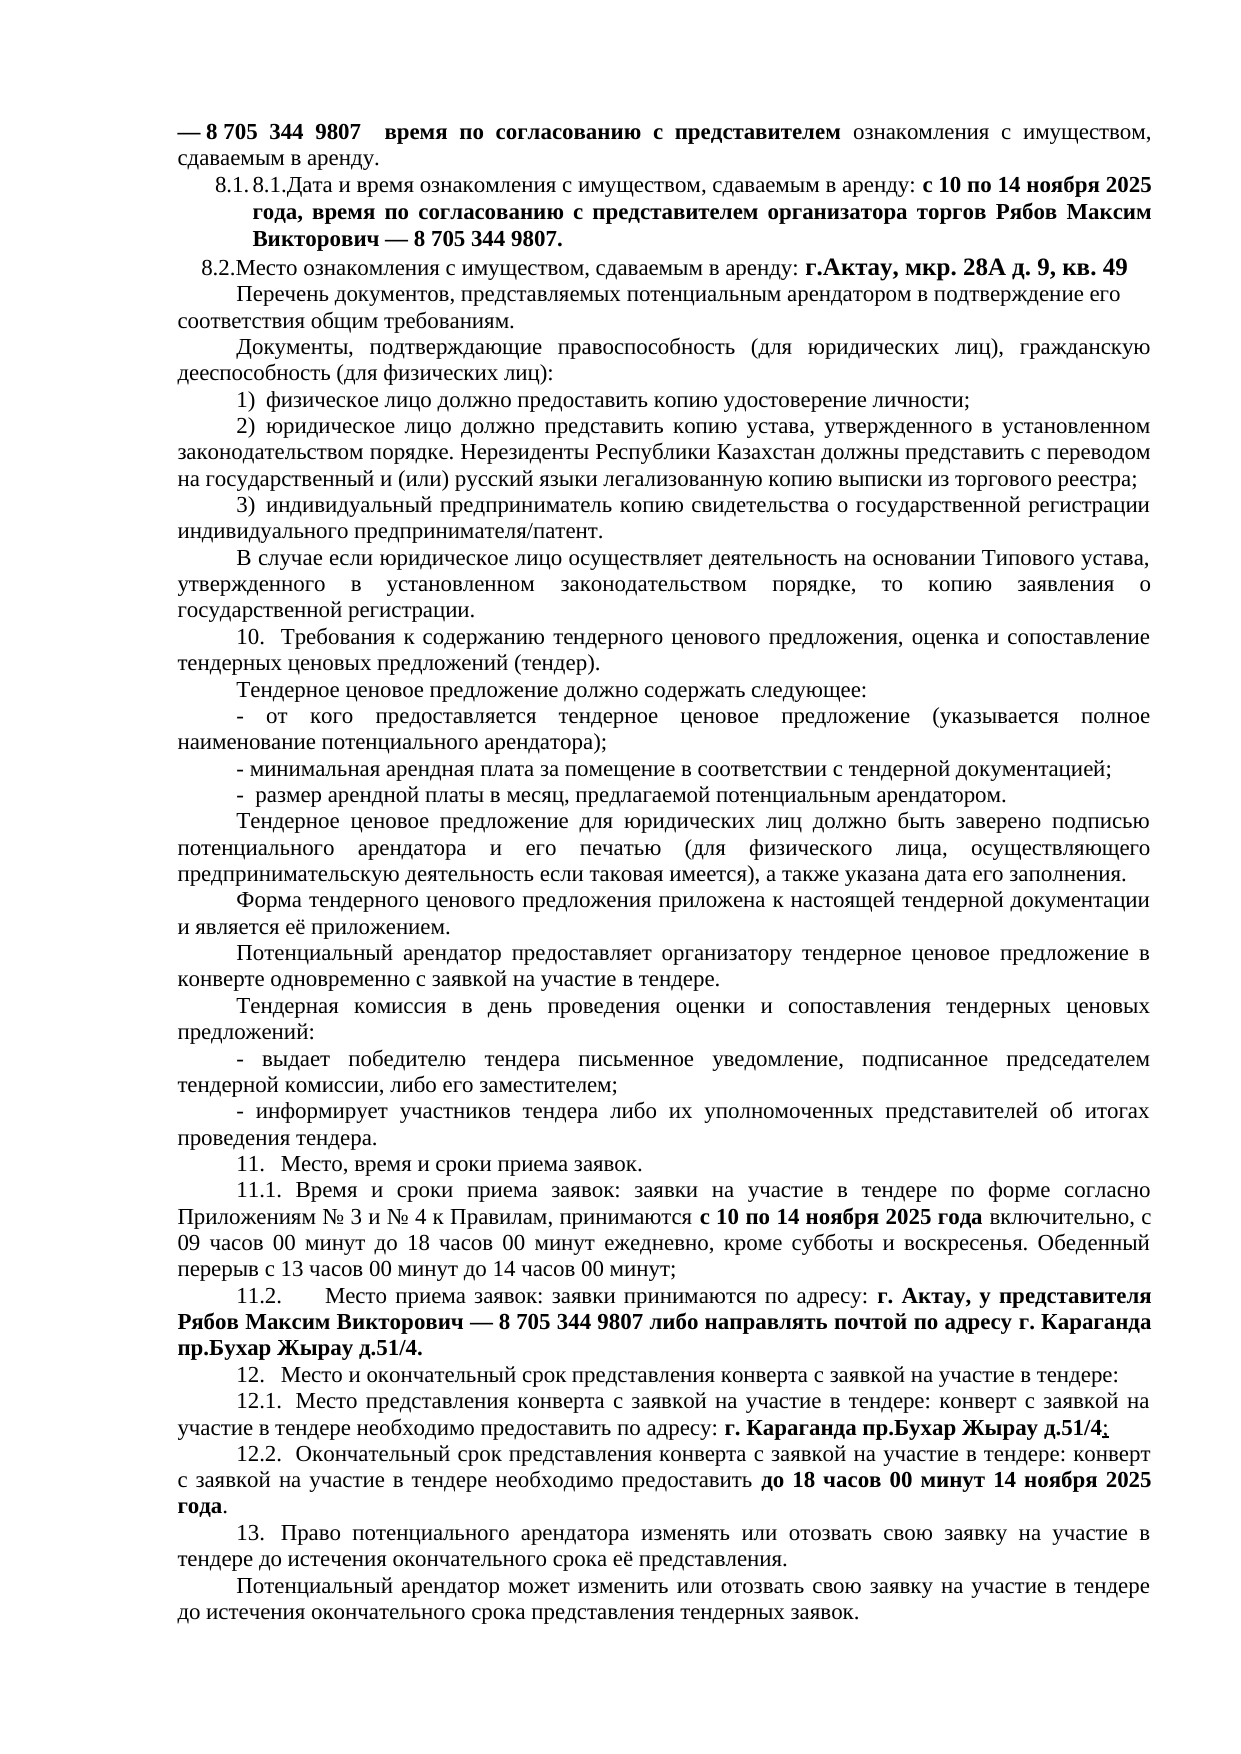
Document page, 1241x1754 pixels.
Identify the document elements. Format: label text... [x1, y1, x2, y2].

list Место и окончательный срок представления конверта с заявкой на участие в тендере: [177, 1361, 1152, 1387]
text Тендерная комиссия в день проведения оценки и сопоставления тендерных ценовых предложений: [177, 992, 1152, 1044]
text - размер арендной платы в месяц, предлагаемой потенциальным арендатором. [177, 781, 1152, 807]
text Тендерное ценовое предложение для юридических лиц должно быть заверено подписью потенциального арендатора и его печатью (для физического лица, осуществляющего предпринимательскую деятельность если таковая имеется), а также указана дата его заполнения. [177, 807, 1152, 886]
text Потенциальный арендатор может изменить или отозвать свою заявку на участие в тендере до истечения окончательного срока представления тендерных заявок. [177, 1572, 1152, 1624]
list Право потенциального арендатора изменять или отозвать свою заявку на участие в тендере до истечения окончательного срока её представления. [177, 1519, 1152, 1572]
list Время и сроки приема заявок: заявки на участие в тендере по форме согласно Приложениям № 3 и № 4 к Правилам, принимаются с 10 по 14 ноября 2025 года включительно, с 09 часов 00 минут до 18 часов 00 минут ежедневно, кроме субботы и воскресенья. Обеденный перерыв с 13 часов 00 минут до 14 часов 00 минут; [177, 1176, 1152, 1282]
text В случае если юридическое лицо осуществляет деятельность на основании Типового устава, утвержденного в установленном законодательством порядке, то копию заявления о государственной регистрации. [177, 544, 1152, 623]
text Потенциальный арендатор предоставляет организатору тендерное ценовое предложение в конверте одновременно с заявкой на участие в тендере. [177, 939, 1152, 992]
list Место, время и сроки приема заявок. [177, 1150, 1152, 1176]
text - от кого предоставляется тендерное ценовое предложение (указывается полное наименование потенциального арендатора); [177, 702, 1152, 755]
text - выдает победителю тендера письменное уведомление, подписанное председателем тендерной комиссии, либо его заместителем; [177, 1044, 1152, 1097]
list Место представления конверта с заявкой на участие в тендере: конверт с заявкой на участие в тендере необходимо предоставить по адресу: г. Караганда пр.Бухар Жырау д.51/4; [177, 1387, 1152, 1440]
list физическое лицо должно предоставить копию удостоверение личности; [177, 386, 1152, 412]
list Место приема заявок: заявки принимаются по адресу: г. Актау, у представителя Рябов Максим Викторович — 8 705 344 9807 либо направлять почтой по адресу г. Караганда пр.Бухар Жырау д.51/4. [177, 1282, 1152, 1361]
list индивидуальный предприниматель копию свидетельства о государственной регистрации индивидуального предпринимателя/патент. [177, 491, 1152, 544]
text Тендерное ценовое предложение должно содержать следующее: [177, 676, 1152, 702]
text - информирует участников тендера либо их уполномоченных представителей об итогах проведения тендера. [177, 1097, 1152, 1150]
text - минимальная арендная плата за помещение в соответствии с тендерной документацией; [177, 755, 1152, 781]
text Документы, подтверждающие правоспособность (для юридических лиц), гражданскую дееспособность (для физических лиц): [177, 333, 1152, 386]
text Перечень документов, представляемых потенциальным арендатором в подтверждение его соответствия общим требованиям. [177, 280, 1152, 333]
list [177, 118, 1152, 171]
list Окончательный срок представления конверта с заявкой на участие в тендере: конверт с заявкой на участие в тендере необходимо предоставить до 18 часов 00 минут 14 ноября 2025 года. [177, 1440, 1152, 1519]
text 10. Требования к содержанию тендерного ценового предложения, оценка и сопоставление тендерных ценовых предложений (тендер). [177, 623, 1152, 676]
list 8.1.Дата и время ознакомления с имуществом, сдаваемым в аренду: с 10 по 14 ноября 2025 года, время по согласованию с представителем организатора торгов Рябов Максим Викторович — 8 705 344 9807. [215, 171, 1152, 252]
text 8.2.Место ознакомления с имуществом, сдаваемым в аренду: г.Актау, мкр. 28А д. 9, кв. 49 [177, 252, 1152, 280]
list юридическое лицо должно представить копию устава, утвержденного в установленном законодательством порядке. Нерезиденты Республики Казахстан должны представить с переводом на государственный и (или) русский языки легализованную копию выписки из торгового реестра; [177, 412, 1152, 491]
text Форма тендерного ценового предложения приложена к настоящей тендерной документации и является её приложением. [177, 886, 1152, 939]
